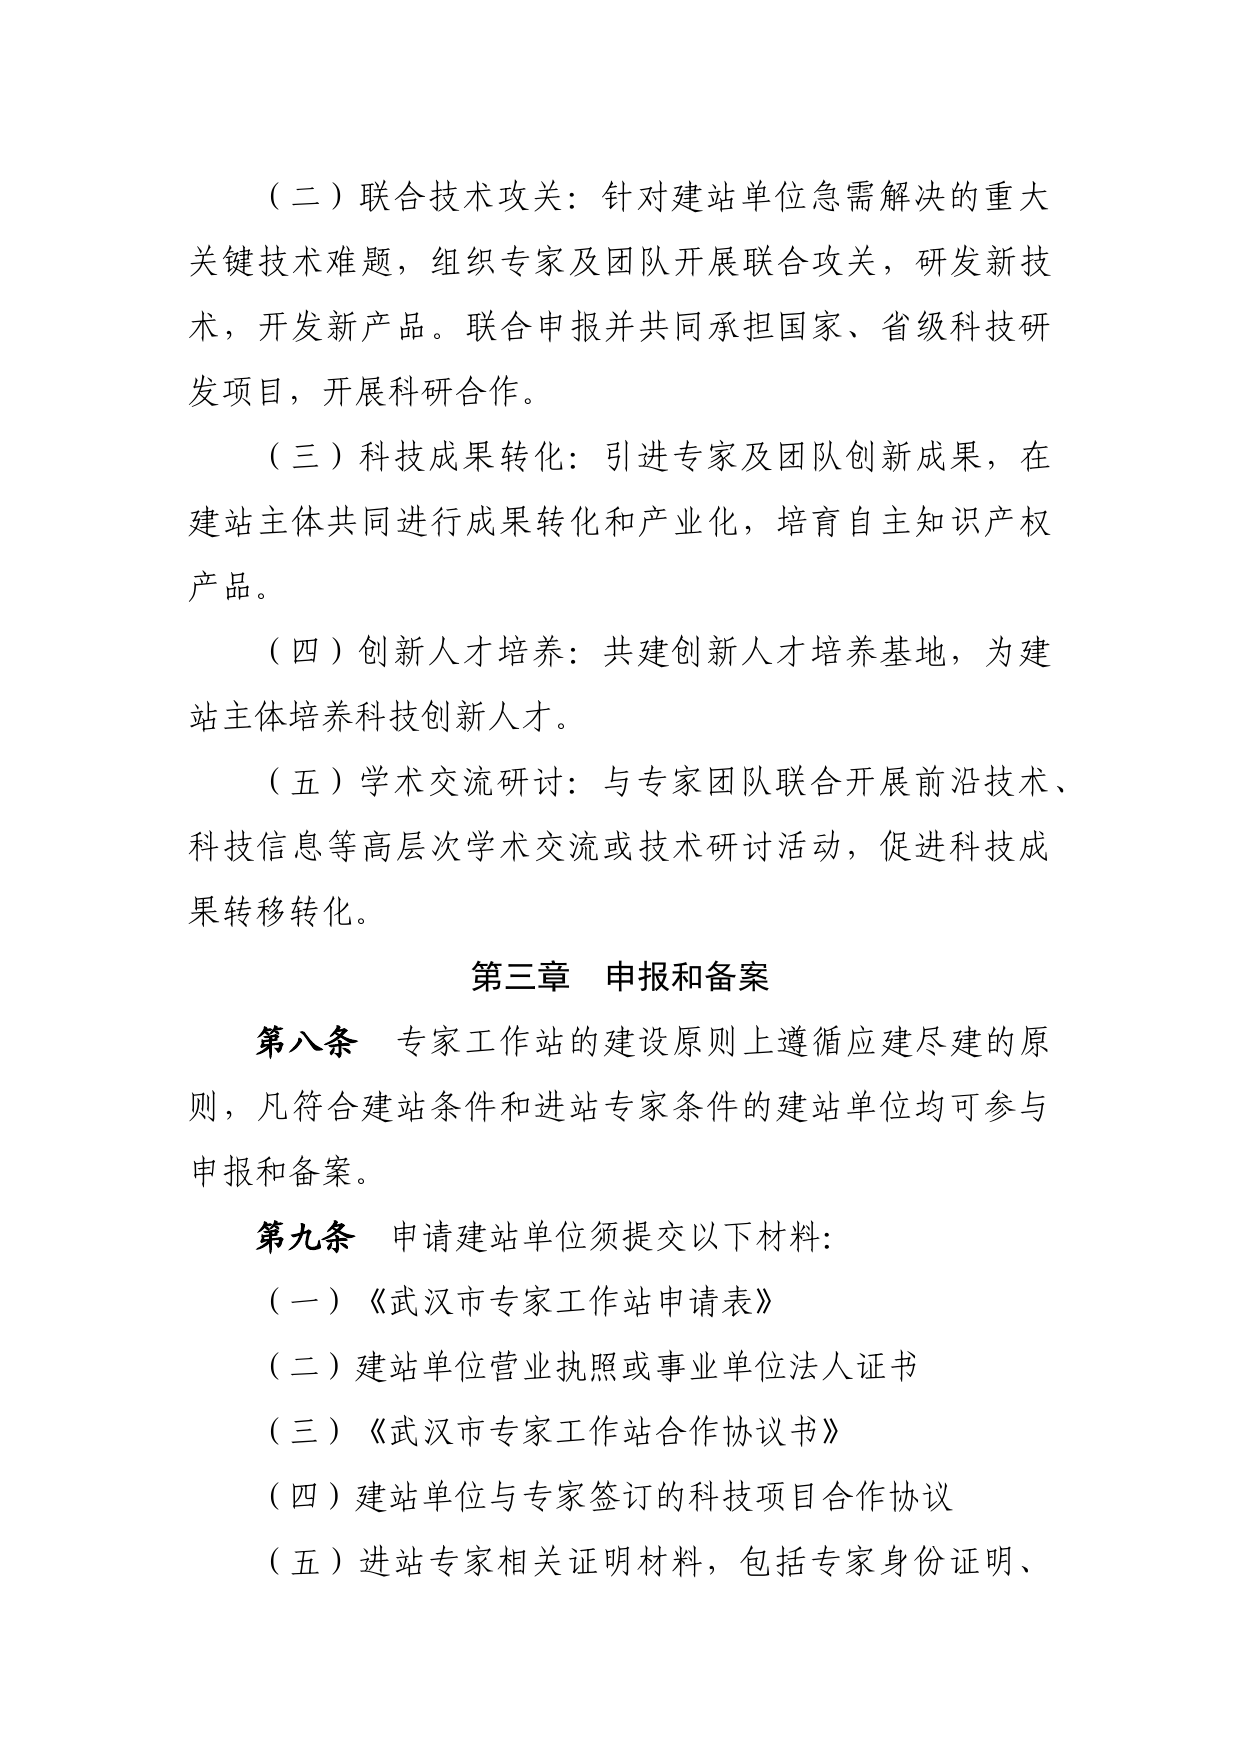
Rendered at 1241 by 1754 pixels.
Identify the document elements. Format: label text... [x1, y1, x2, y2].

text （四）创新人才培养：共建创新人才培养基地，为建站主体培养科技创新人才。 [187, 617, 1053, 747]
text （一）《武汉市专家工作站申请表》 [187, 1267, 1053, 1332]
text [187, 1527, 1053, 1592]
text （二）建站单位营业执照或事业单位法人证书 [187, 1332, 1053, 1397]
text （二）联合技术攻关：针对建站单位急需解决的重大关键技术难题，组织专家及团队开展联合攻关，研发新技术，开发新产品。联合申报并共同承担国家、省级科技研发项目，开展科研合作。 [187, 162, 1053, 422]
text （四）建站单位与专家签订的科技项目合作协议 [187, 1462, 1053, 1527]
text 第九条 申请建站单位须提交以下材料： [187, 1202, 1053, 1267]
text （三）《武汉市专家工作站合作协议书》 [187, 1397, 1053, 1462]
list 第三章 申报和备案 [187, 942, 1053, 1007]
text （五）学术交流研讨：与专家团队联合开展前沿技术、科技信息等高层次学术交流或技术研讨活动，促进科技成果转移转化。 [187, 747, 1053, 942]
text （三）科技成果转化：引进专家及团队创新成果，在建站主体共同进行成果转化和产业化，培育自主知识产权产品。 [187, 422, 1053, 617]
text 第八条 专家工作站的建设原则上遵循应建尽建的原则，凡符合建站条件和进站专家条件的建站单位均可参与申报和备案。 [187, 1007, 1053, 1202]
